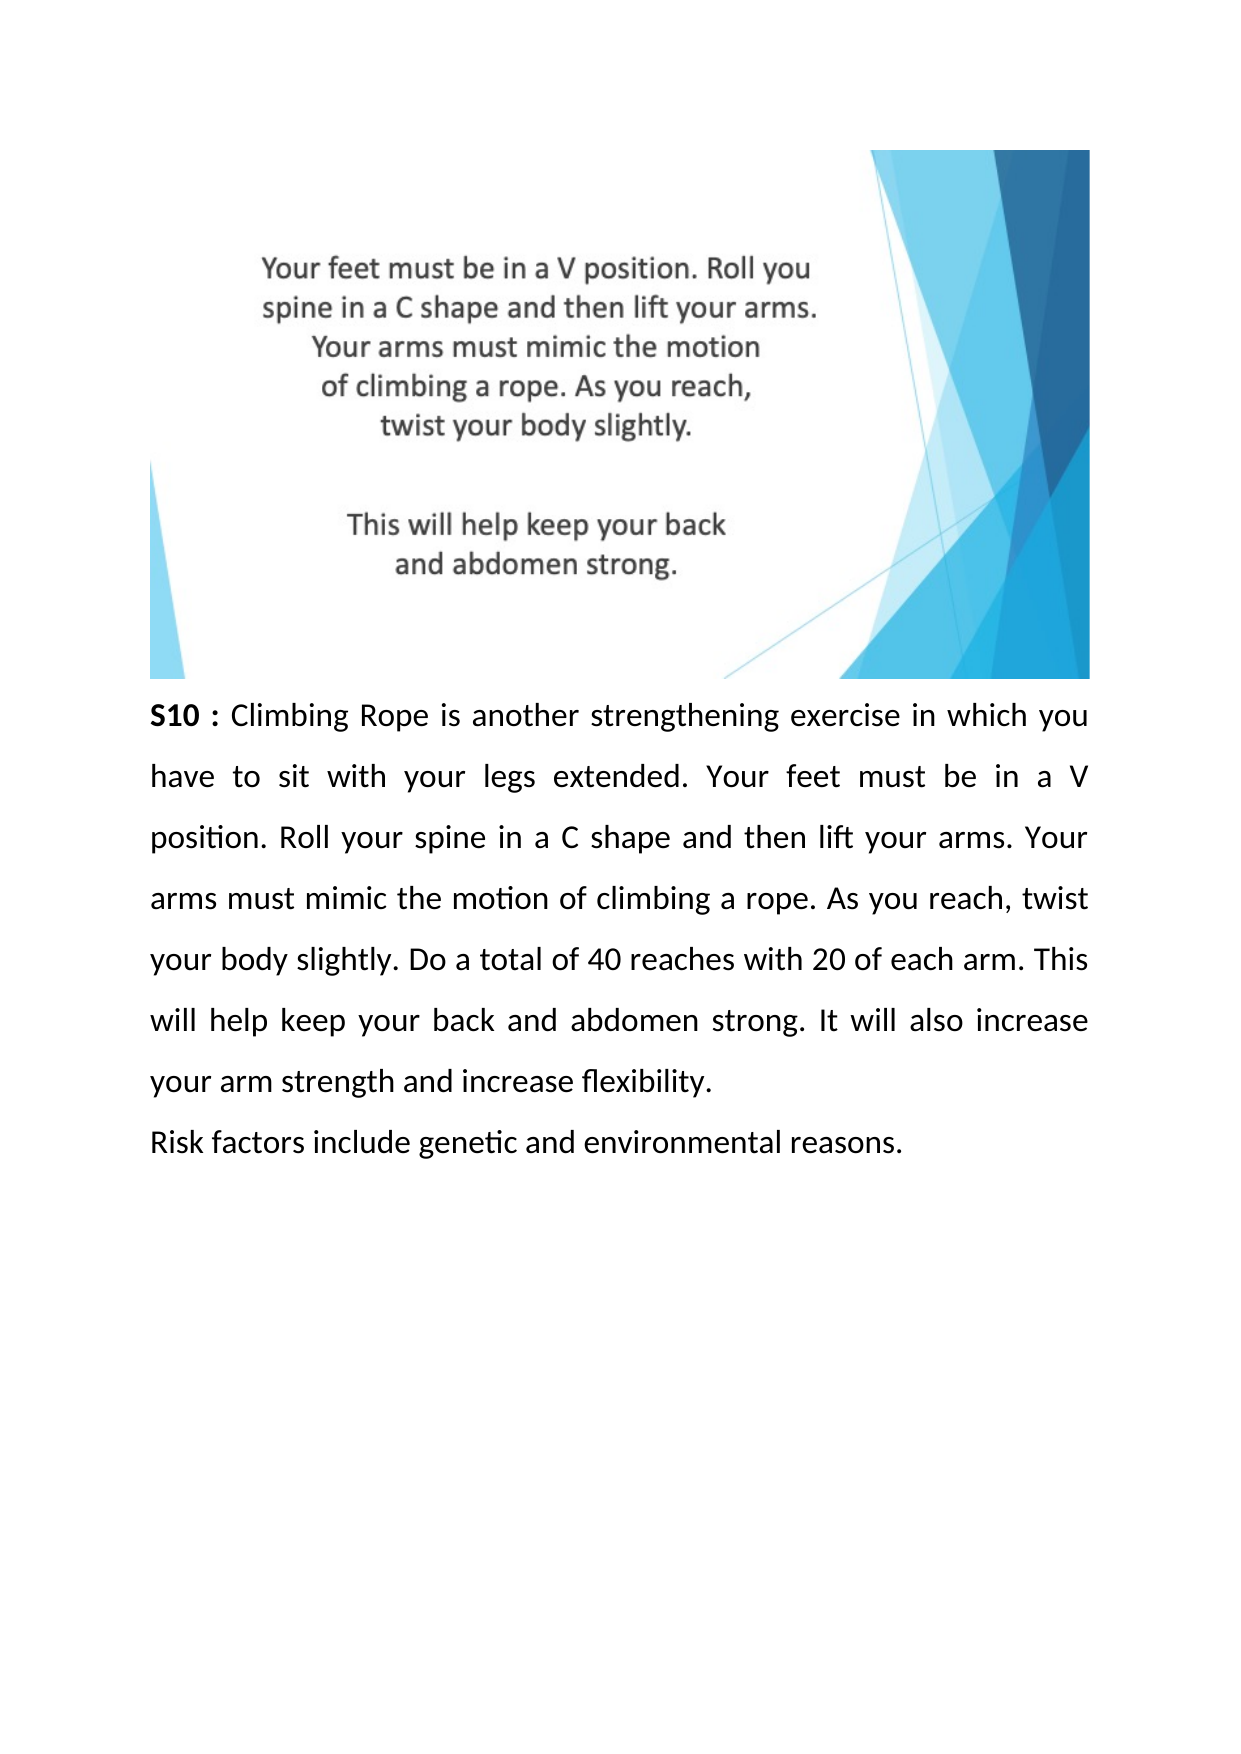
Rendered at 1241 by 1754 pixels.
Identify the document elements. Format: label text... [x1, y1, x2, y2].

text Risk factors include genetic and environmental reasons. [150, 1121, 1090, 1162]
picture [150, 150, 1090, 679]
text S10 : Climbing Rope is another strengthening exercise in which you have to sit with your legs extended. Your feet must be in a V position. Roll your spine in a C shape and then lift your arms. Your arms must mimic the motion of climbing a rope. As you reach, twist your body slightly. Do a total of 40 reaches with 20 of each arm. This will help keep your back and abdomen strong. It will also increase your arm strength and increase flexibility. [150, 694, 1090, 1101]
